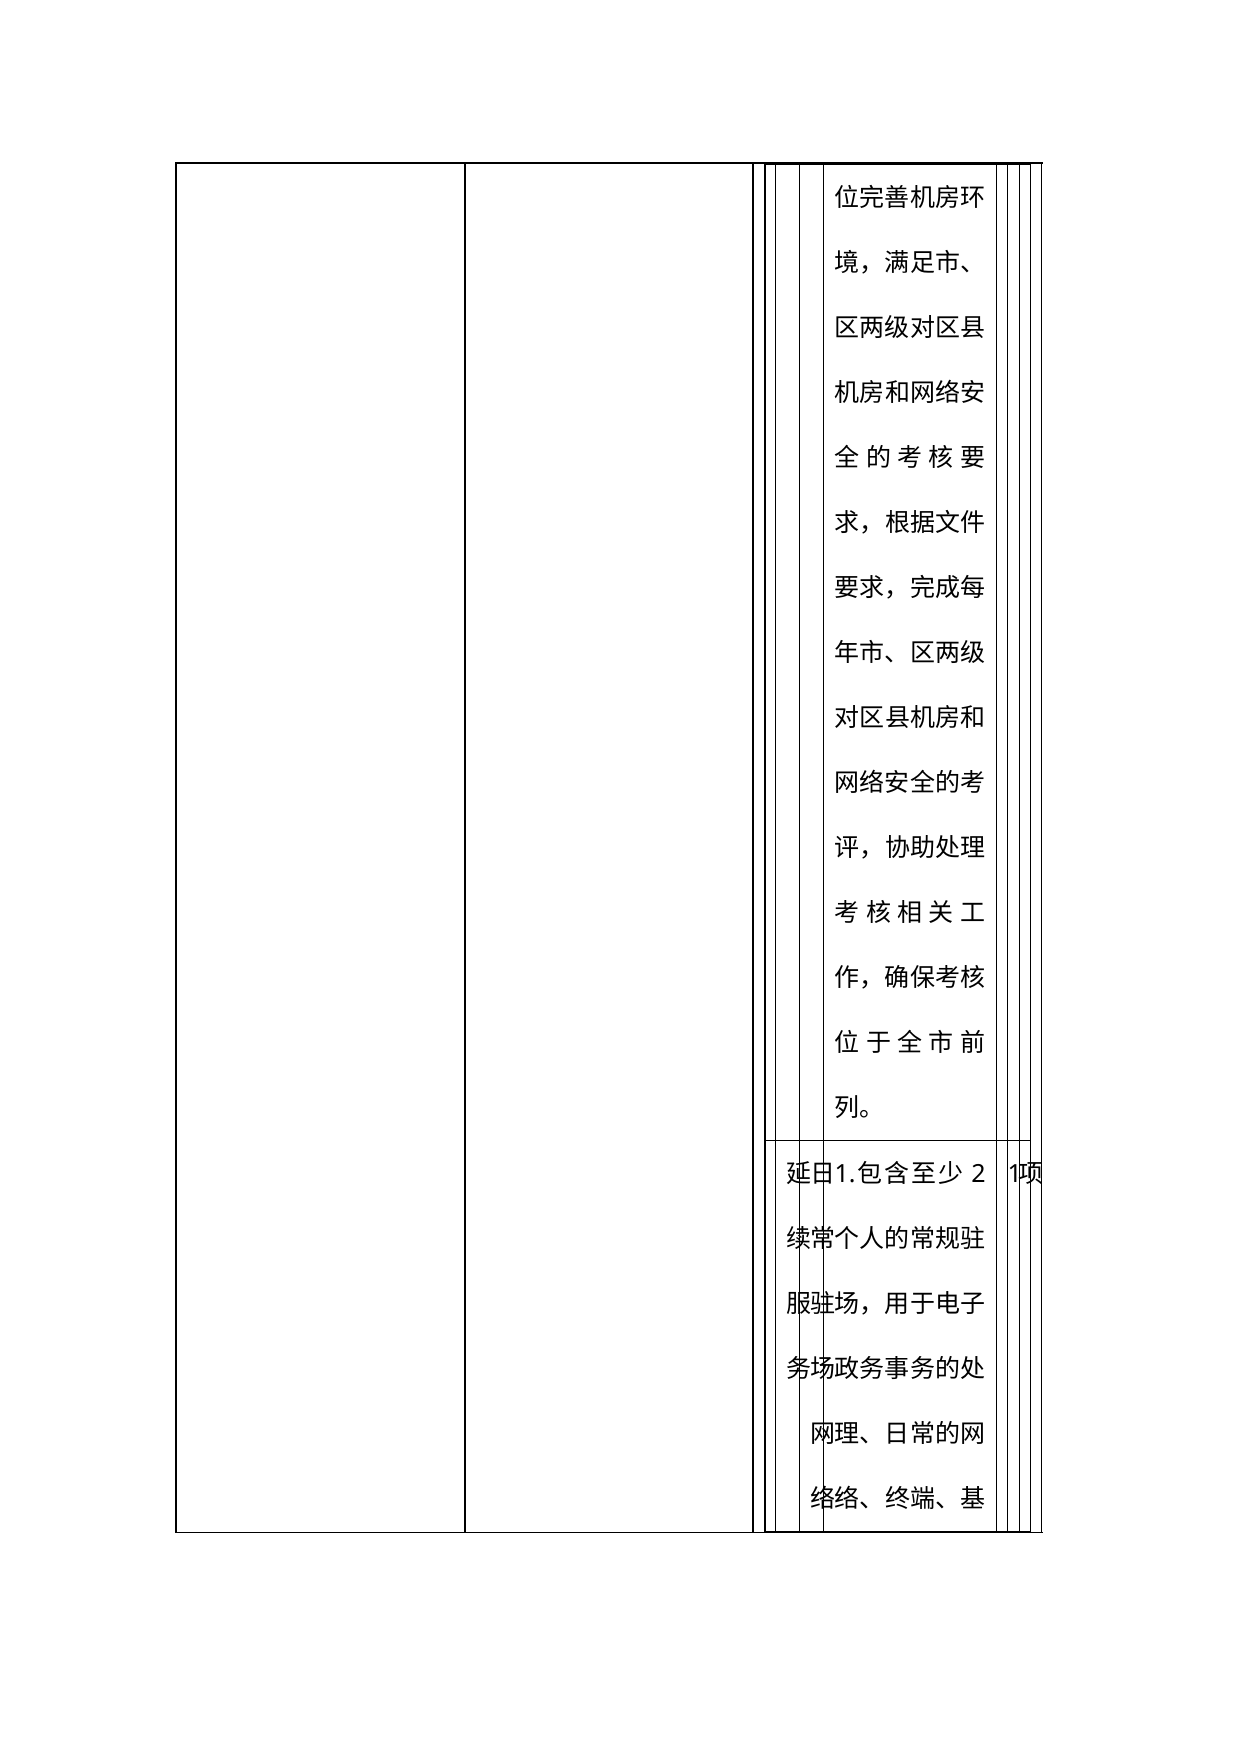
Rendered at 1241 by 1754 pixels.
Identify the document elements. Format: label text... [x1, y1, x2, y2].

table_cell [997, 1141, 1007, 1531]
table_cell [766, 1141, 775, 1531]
table_cell [177, 164, 464, 1532]
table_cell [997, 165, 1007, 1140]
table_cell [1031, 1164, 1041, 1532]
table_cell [824, 1141, 996, 1531]
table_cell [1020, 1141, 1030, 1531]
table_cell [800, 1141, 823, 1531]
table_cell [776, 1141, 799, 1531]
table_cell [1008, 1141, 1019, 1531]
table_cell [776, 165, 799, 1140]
table_cell 1 [466, 164, 752, 1532]
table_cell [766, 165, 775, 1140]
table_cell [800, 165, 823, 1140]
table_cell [824, 165, 996, 1140]
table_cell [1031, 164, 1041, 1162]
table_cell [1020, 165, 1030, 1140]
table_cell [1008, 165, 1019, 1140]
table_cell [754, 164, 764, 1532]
